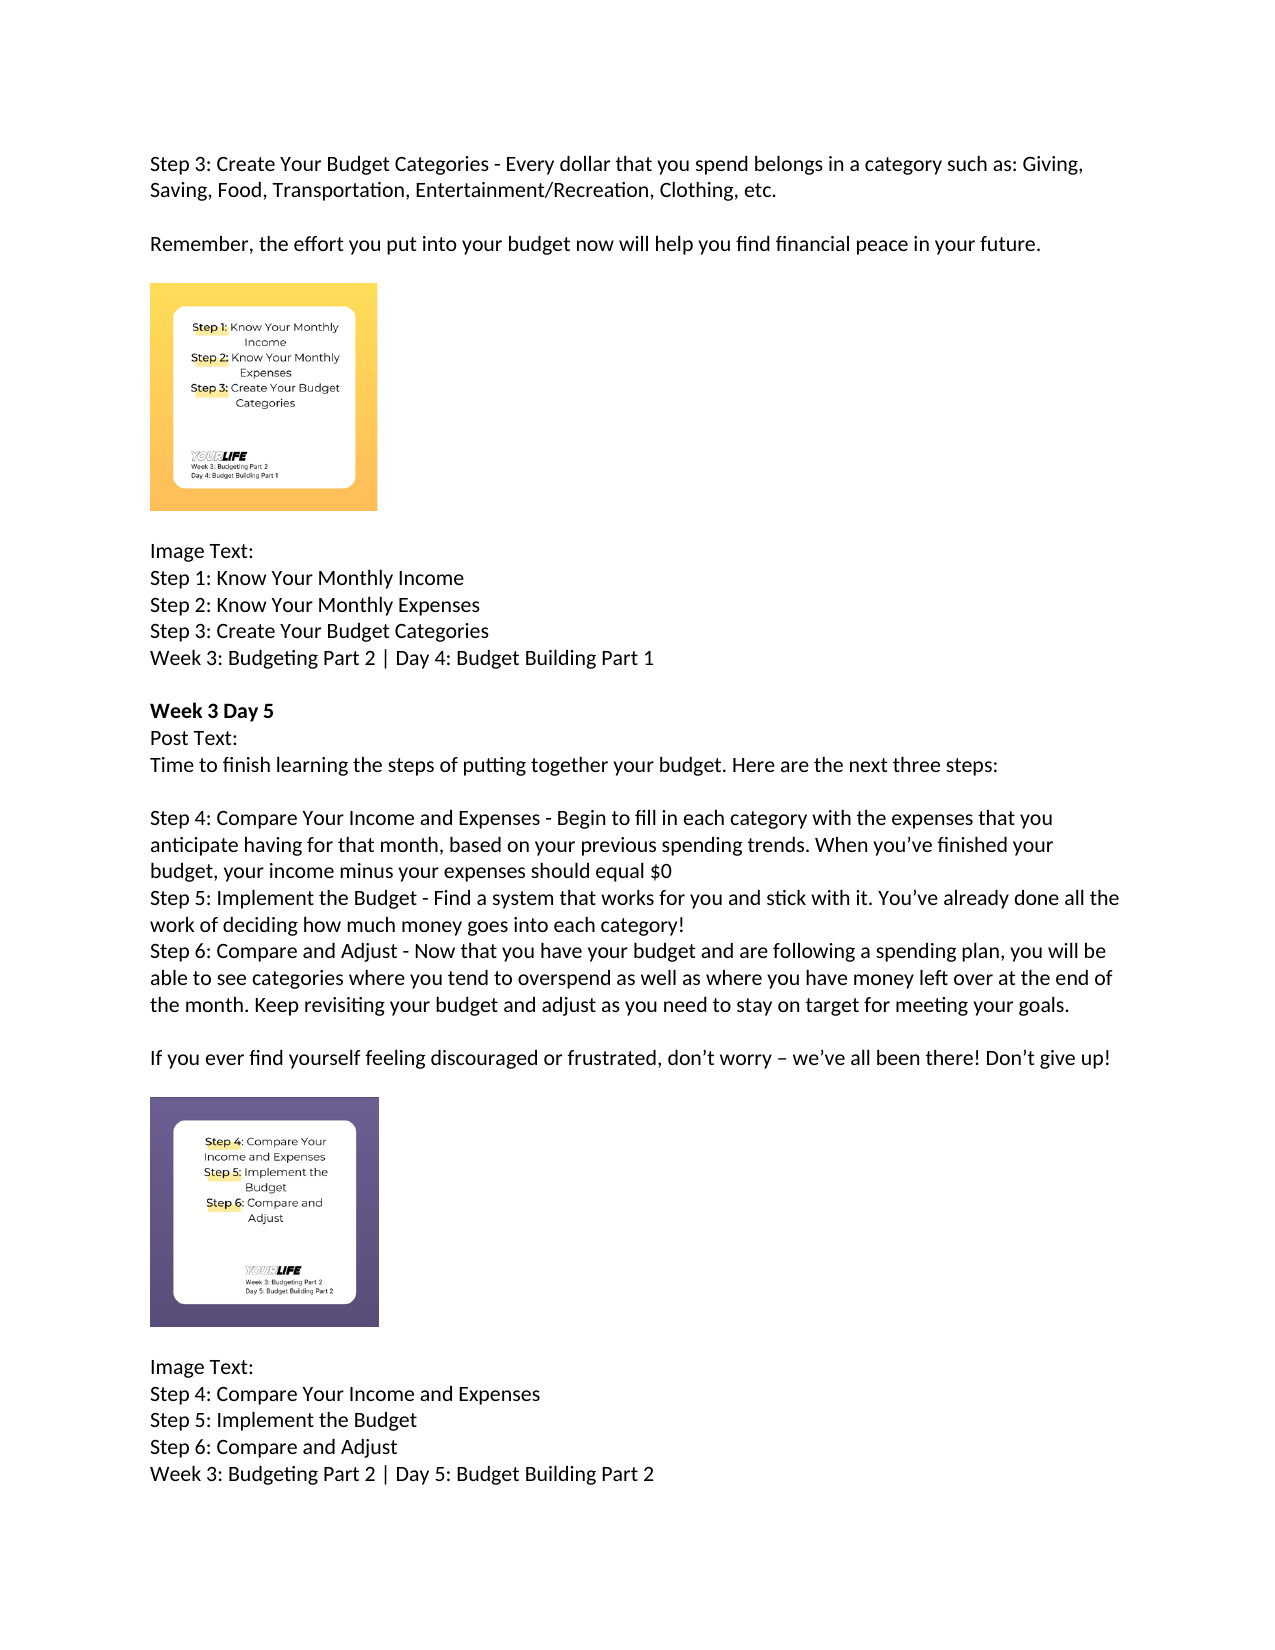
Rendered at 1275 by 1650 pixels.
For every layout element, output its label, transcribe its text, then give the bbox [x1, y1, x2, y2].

text If you ever find yourself feeling discouraged or frustrated, don’t worry – we’ve all been there! Don’t give up! [150, 1044, 1125, 1071]
text Step 1: Know Your Monthly Income [150, 564, 1125, 591]
text Step 4: Compare Your Income and Expenses [150, 1380, 1125, 1406]
text Image Text: [150, 1353, 1125, 1380]
text Step 5: Implement the Budget [150, 1406, 1125, 1433]
text Week 3 Day 5 [150, 697, 1125, 724]
text Step 4: Compare Your Income and Expenses - Begin to fill in each category with the expenses that you anticipate having for that month, based on your previous spending trends. When you’ve finished your budget, your income minus your expenses should equal $0 [150, 804, 1125, 884]
text Image Text: [150, 537, 1125, 564]
text Week 3: Budgeting Part 2 | Day 5: Budget Building Part 2 [150, 1460, 1125, 1486]
picture [150, 1097, 379, 1327]
text Step 3: Create Your Budget Categories [150, 617, 1125, 644]
text Step 3: Create Your Budget Categories - Every dollar that you spend belongs in a category such as: Giving, Saving, Food, Transportation, Entertainment/Recreation, Clothing, etc. [150, 150, 1125, 203]
text Week 3: Budgeting Part 2 | Day 4: Budget Building Part 1 [150, 644, 1125, 671]
text Remember, the effort you put into your budget now will help you find financial peace in your future. [150, 230, 1125, 257]
text Step 2: Know Your Monthly Expenses [150, 591, 1125, 617]
text Post Text: [150, 724, 1125, 751]
picture [150, 283, 378, 511]
text Step 6: Compare and Adjust [150, 1433, 1125, 1460]
text Step 5: Implement the Budget - Find a system that works for you and stick with it. You’ve already done all the work of deciding how much money goes into each category! [150, 884, 1125, 937]
text Time to finish learning the steps of putting together your budget. Here are the next three steps: [150, 751, 1125, 777]
text Step 6: Compare and Adjust - Now that you have your budget and are following a spending plan, you will be able to see categories where you tend to overspend as well as where you have money left over at the end of the month. Keep revisiting your budget and adjust as you need to stay on target for meeting your goals. [150, 937, 1125, 1017]
